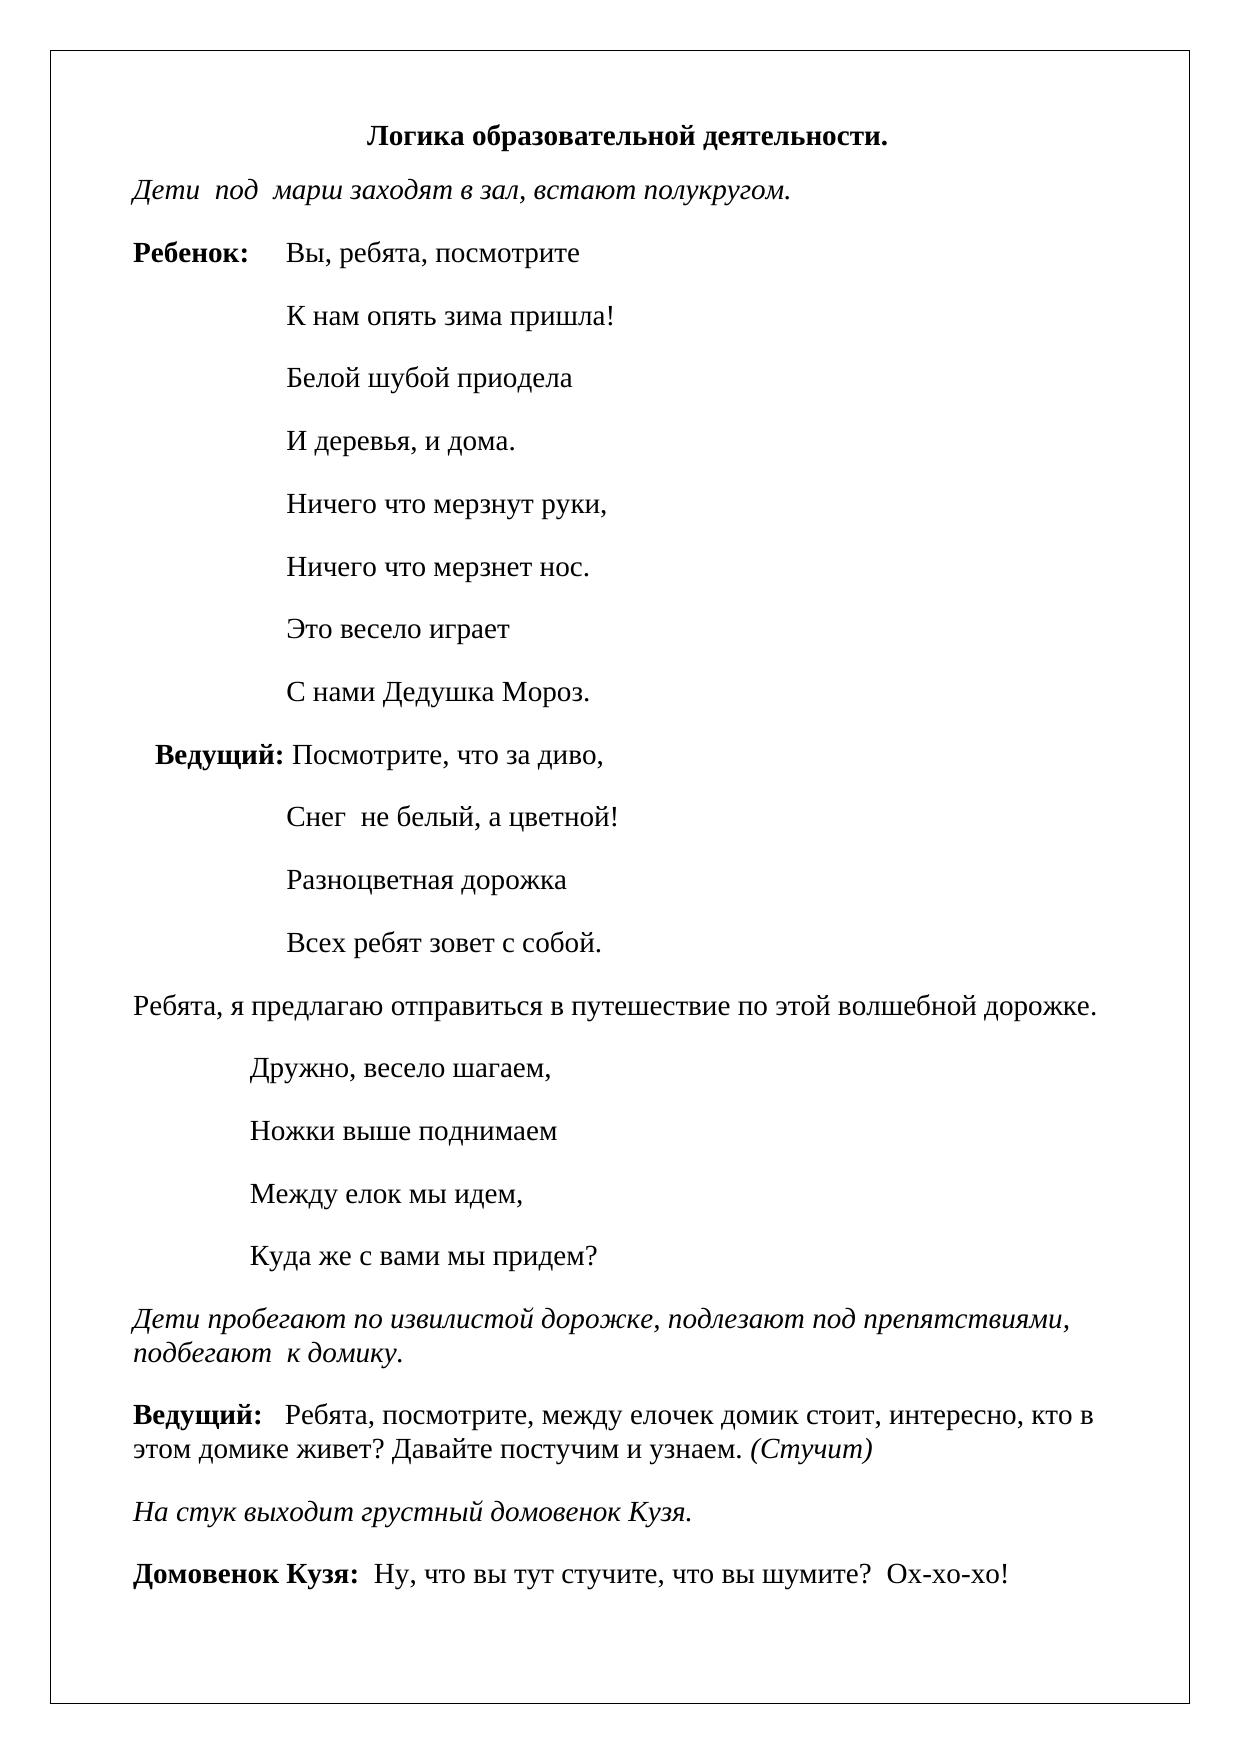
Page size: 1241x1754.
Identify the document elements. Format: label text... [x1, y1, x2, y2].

text Дети пробегают по извилистой дорожке, подлезают под препятствиями, подбегают к домику. [133, 1301, 1122, 1368]
text Снег не белый, а цветной! [133, 799, 1122, 833]
text Куда же с вами мы придем? [133, 1238, 1122, 1272]
text Логика образовательной деятельности. [133, 118, 1122, 152]
text С нами Дедушка Мороз. [133, 674, 1122, 708]
text Белой шубой приодела [133, 361, 1122, 394]
text Домовенок Кузя: Ну, что вы тут стучите, что вы шумите? Ох-хо-хо! [133, 1556, 1122, 1590]
text Это весело играет [133, 611, 1122, 645]
text Дети под марш заходят в зал, встают полукругом. [133, 172, 1122, 206]
text Ножки выше поднимаем [133, 1113, 1122, 1147]
text Ничего что мерзнут руки, [133, 486, 1122, 519]
text И деревья, и дома. [133, 423, 1122, 457]
text Дружно, весело шагаем, [133, 1050, 1122, 1084]
text Ребята, я предлагаю отправиться в путешествие по этой волшебной дорожке. [133, 988, 1122, 1021]
text Ведущий: Ребята, посмотрите, между елочек домик стоит, интересно, кто в этом домике живет? Давайте постучим и узнаем. (Стучит) [133, 1397, 1122, 1464]
text К нам опять зима пришла! [133, 298, 1122, 331]
text На стук выходит грустный домовенок Кузя. [133, 1494, 1122, 1527]
text Между елок мы идем, [133, 1176, 1122, 1209]
text Ведущий: Посмотрите, что за диво, [133, 737, 1122, 770]
text Ничего что мерзнет нос. [133, 549, 1122, 582]
text Ребенок: Вы, ребята, посмотрите [133, 235, 1122, 269]
text Разноцветная дорожка [133, 862, 1122, 896]
text Всех ребят зовет с собой. [133, 925, 1122, 958]
